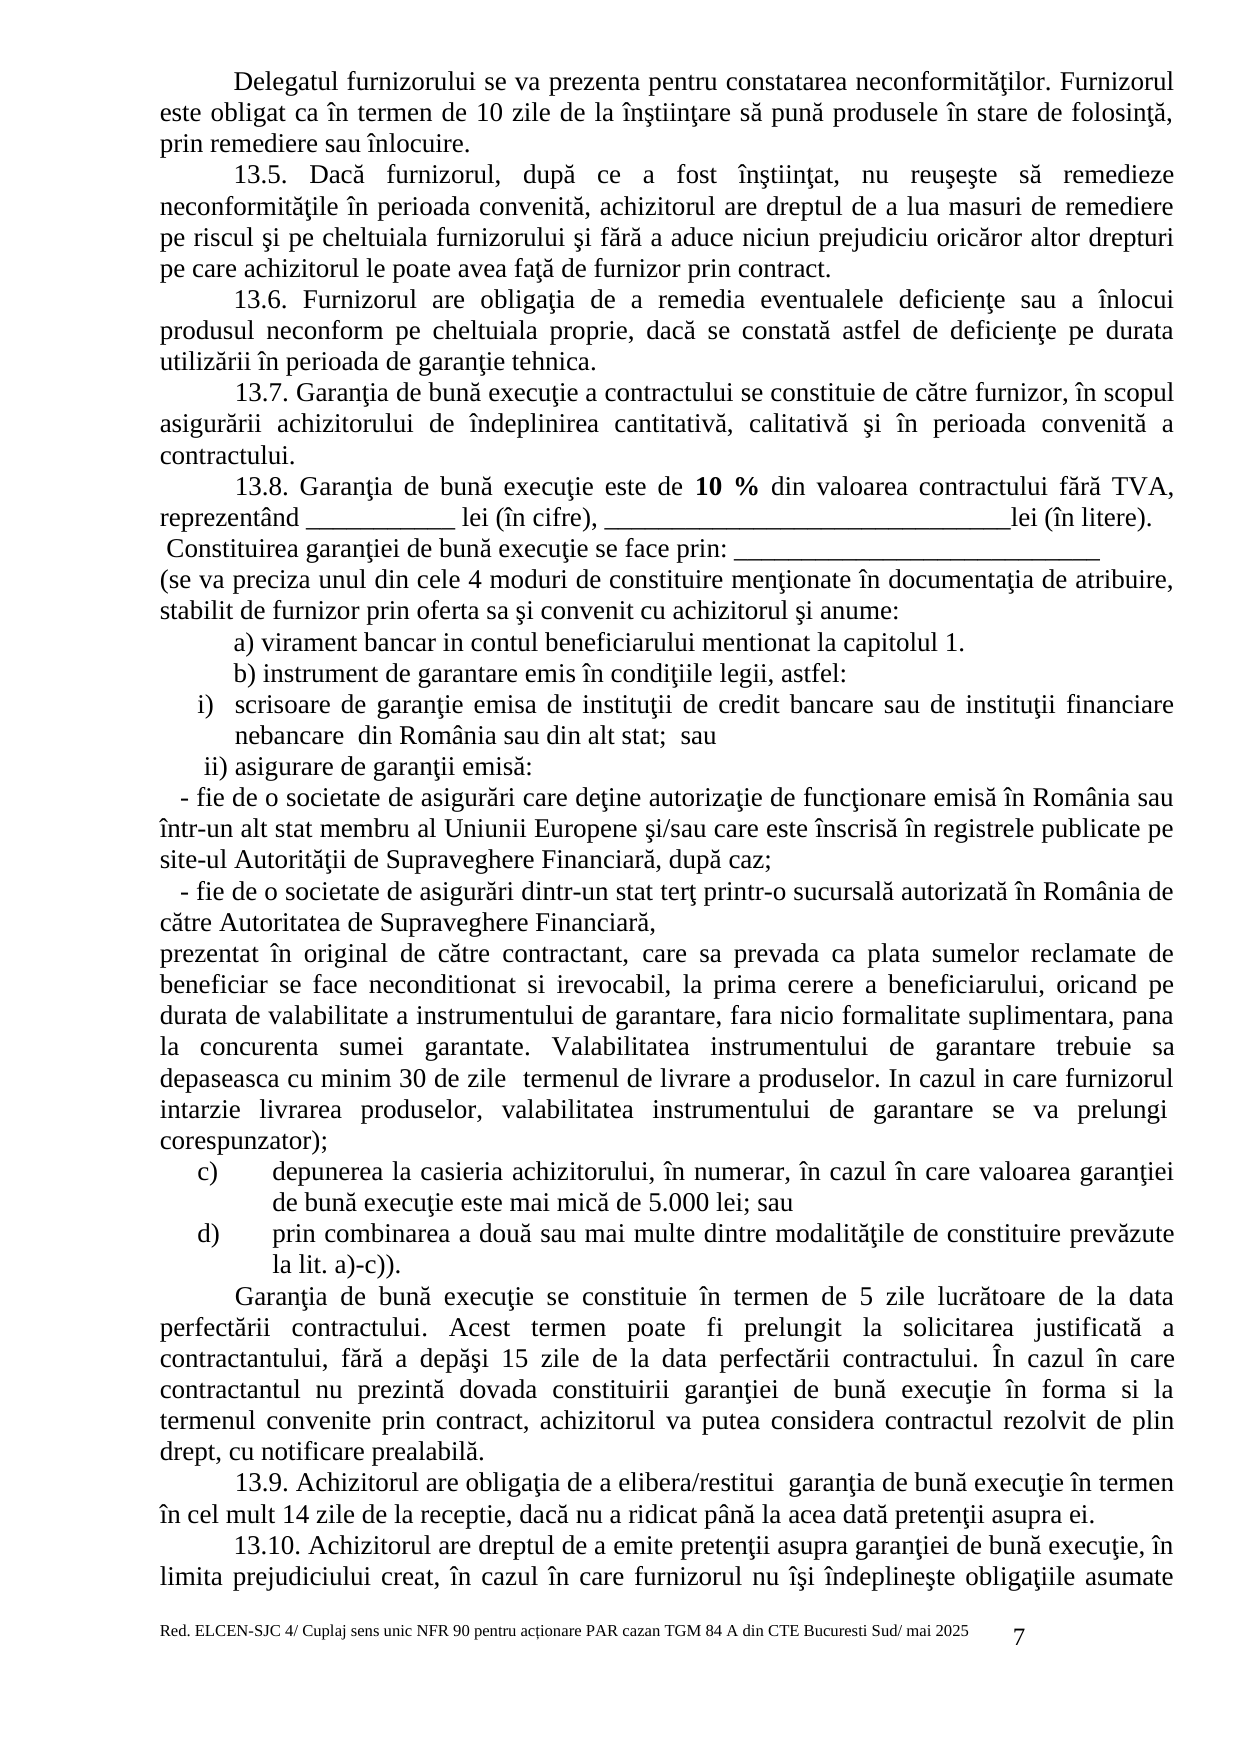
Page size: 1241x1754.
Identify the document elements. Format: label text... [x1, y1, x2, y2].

list scrisoare de garanţie emisa de instituţii de credit bancare sau de instituţii financiare nebancare din România sau din alt stat; sau [197, 688, 1175, 750]
text Delegatul furnizorului se va prezenta pentru constatarea neconformităţilor. Furnizorul este obligat ca în termen de 10 zile de la înştiinţare să pună produsele în stare de folosinţă, prin remediere sau înlocuire. [159, 65, 1175, 158]
list prin combinarea a două sau mai multe dintre modalităţile de constituire prevăzute la lit. a)-c)). [197, 1217, 1175, 1280]
text 13.6. Furnizorul are obligaţia de a remedia eventualele deficienţe sau a înlocui produsul neconform pe cheltuiala proprie, dacă se constată astfel de deficienţe pe durata utilizării în perioada de garanţie tehnica. [159, 283, 1175, 376]
text - fie de o societate de asigurări care deţine autorizaţie de funcţionare emisă în România sau într-un alt stat membru al Uniunii Europene şi/sau care este înscrisă în registrele publicate pe site-ul Autorităţii de Supraveghere Financiară, după caz; [159, 781, 1175, 875]
text b) instrument de garantare emis în condiţiile legii, astfel: [159, 657, 1175, 688]
text - fie de o societate de asigurări dintr-un stat terţ printr-o sucursală autorizată în România de către Autoritatea de Supraveghere Financiară, [159, 875, 1175, 937]
text ii) asigurare de garanţii emisă: [159, 750, 1175, 781]
text Garanţia de bună execuţie se constituie în termen de 5 zile lucrătoare de la data perfectării contractului. Acest termen poate fi prelungit la solicitarea justificată a contractantului, fără a depăşi 15 zile de la data perfectării contractului. În cazul în care contractantul nu prezintă dovada constituirii garanţiei de bună execuţie în forma si la termenul convenite prin contract, achizitorul va putea considera contractul rezolvit de plin drept, cu notificare prealabilă. [159, 1280, 1175, 1467]
text 13.8. Garanţia de bună execuţie este de 10 % din valoarea contractului fără TVA, reprezentând ___________ lei (în cifre), ______________________________lei (în litere). [159, 470, 1175, 532]
list depunerea la casieria achizitorului, în numerar, în cazul în care valoarea garanţiei de bună execuţie este mai mică de 5.000 lei; sau [197, 1155, 1175, 1217]
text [159, 1529, 1175, 1591]
text 13.9. Achizitorul are obligaţia de a elibera/restitui garanţia de bună execuţie în termen în cel mult 14 zile de la receptie, dacă nu a ridicat până la acea dată pretenţii asupra ei. [159, 1467, 1175, 1529]
text a) virament bancar in contul beneficiarului mentionat la capitolul 1. [159, 626, 1175, 657]
text 13.7. Garanţia de bună execuţie a contractului se constituie de către furnizor, în scopul asigurării achizitorului de îndeplinirea cantitativă, calitativă şi în perioada convenită a contractului. [159, 376, 1175, 470]
text 13.5. Dacă furnizorul, după ce a fost înştiinţat, nu reuşeşte să remedieze neconformităţile în perioada convenită, achizitorul are dreptul de a lua masuri de remediere pe riscul şi pe cheltuiala furnizorului şi fără a aduce niciun prejudiciu oricăror altor drepturi pe care achizitorul le poate avea faţă de furnizor prin contract. [159, 158, 1175, 283]
text (se va preciza unul din cele 4 moduri de constituire menţionate în documentaţia de atribuire, stabilit de furnizor prin oferta sa şi convenit cu achizitorul şi anume: [159, 563, 1175, 626]
text Constituirea garanţiei de bună execuţie se face prin: ___________________________ [159, 532, 1175, 563]
text prezentat în original de către contractant, care sa prevada ca plata sumelor reclamate de beneficiar se face neconditionat si irevocabil, la prima cerere a beneficiarului, oricand pe durata de valabilitate a instrumentului de garantare, fara nicio formalitate suplimentara, pana la concurenta sumei garantate. Valabilitatea instrumentului de garantare trebuie sa depaseasca cu minim 30 de zile termenul de livrare a produselor. In cazul in care furnizorul intarzie livrarea produselor, valabilitatea instrumentului de garantare se va prelungi corespunzator); [159, 937, 1175, 1155]
